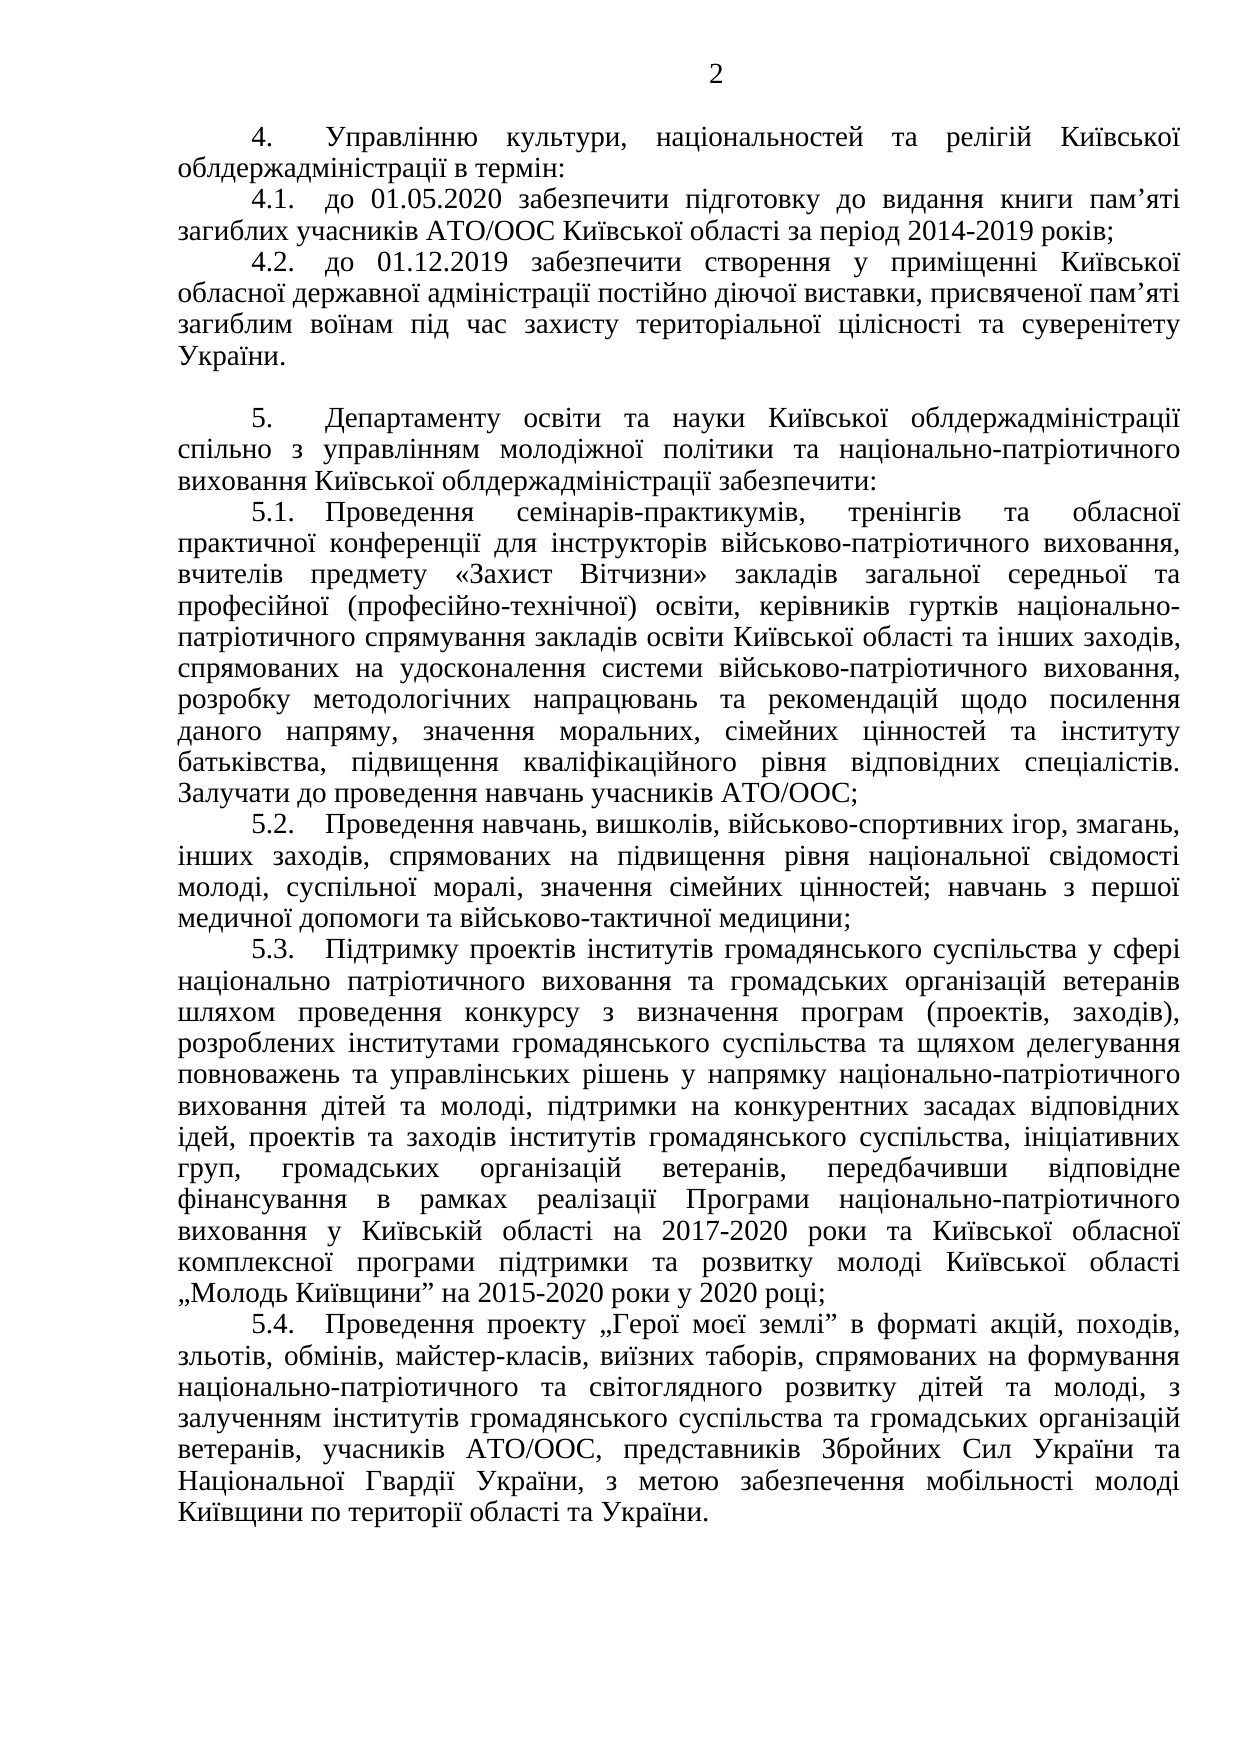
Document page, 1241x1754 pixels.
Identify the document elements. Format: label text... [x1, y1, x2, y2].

list до 01.12.2019 забезпечити створення у приміщенні Київської обласної державної адміністрації постійно діючої виставки, присвяченої пам’яті загиблим воїнам під час захисту територіальної цілісності та суверенітету України. [177, 246, 1181, 371]
list Проведення семінарів-практикумів, тренінгів та обласної практичної конференції для інструкторів військово-патріотичного виховання, вчителів предмету «Захист Вітчизни» закладів загальної середньої та професійної (професійно-технічної) освіти, керівників гуртків національно-патріотичного спрямування закладів освіти Київської області та інших заходів, спрямованих на удосконалення системи військово-патріотичного виховання, розробку методологічних напрацювань та рекомендацій щодо посилення даного напряму, значення моральних, сімейних цінностей та інституту батьківства, підвищення кваліфікаційного рівня відповідних спеціалістів. Залучати до проведення навчань учасників АТО/ООС; [177, 496, 1181, 809]
list Управлінню культури, національностей та релігій Київської облдержадміністрації в термін: [177, 121, 1181, 184]
list 2 [251, 59, 1181, 90]
list до 01.05.2020 забезпечити підготовку до видання книги пам’яті загиблих учасників АТО/ООС Київської області за період 2014-2019 років; [177, 184, 1181, 246]
list Підтримку проектів інститутів громадянського суспільства у сфері національно патріотичного виховання та громадських організацій ветеранів шляхом проведення конкурсу з визначення програм (проектів, заходів), розроблених інститутами громадянського суспільства та щляхом делегування повноважень та управлінських рішень у напрямку національно-патріотичного виховання дітей та молоді, підтримки на конкурентних засадах відповідних ідей, проектів та заходів інститутів громадянського суспільства, ініціативних груп, громадських організацій ветеранів, передбачивши відповідне фінансування в рамках реалізації Програми національно-патріотичного виховання у Київській області на 2017-2020 роки та Київської обласної комплексної програми підтримки та розвитку молоді Київської області „Молодь Київщиниˮ на 2015-2020 роки у 2020 році; [177, 934, 1181, 1309]
list Департаменту освіти та науки Київської облдержадміністрації спільно з управлінням молодіжної політики та національно-патріотичного виховання Київської облдержадміністрації забезпечити: [177, 402, 1181, 496]
list Проведення проекту „Герої моєї земліˮ в форматі акцій, походів, зльотів, обмінів, майстер-класів, виїзних таборів, спрямованих на формування національно-патріотичного та світоглядного розвитку дітей та молоді, з залученням інститутів громадянського суспільства та громадських організацій ветеранів, учасників АТО/ООС, представників Збройних Сил України та Національної Гвардії України, з метою забезпечення мобільності молоді Київщини по території області та України. [177, 1309, 1181, 1527]
list Проведення навчань, вишколів, військово-спортивних ігор, змагань, інших заходів, спрямованих на підвищення рівня національної свідомості молоді, суспільної моралі, значення сімейних цінностей; навчань з першої медичної допомоги та військово-тактичної медицини; [177, 809, 1181, 934]
